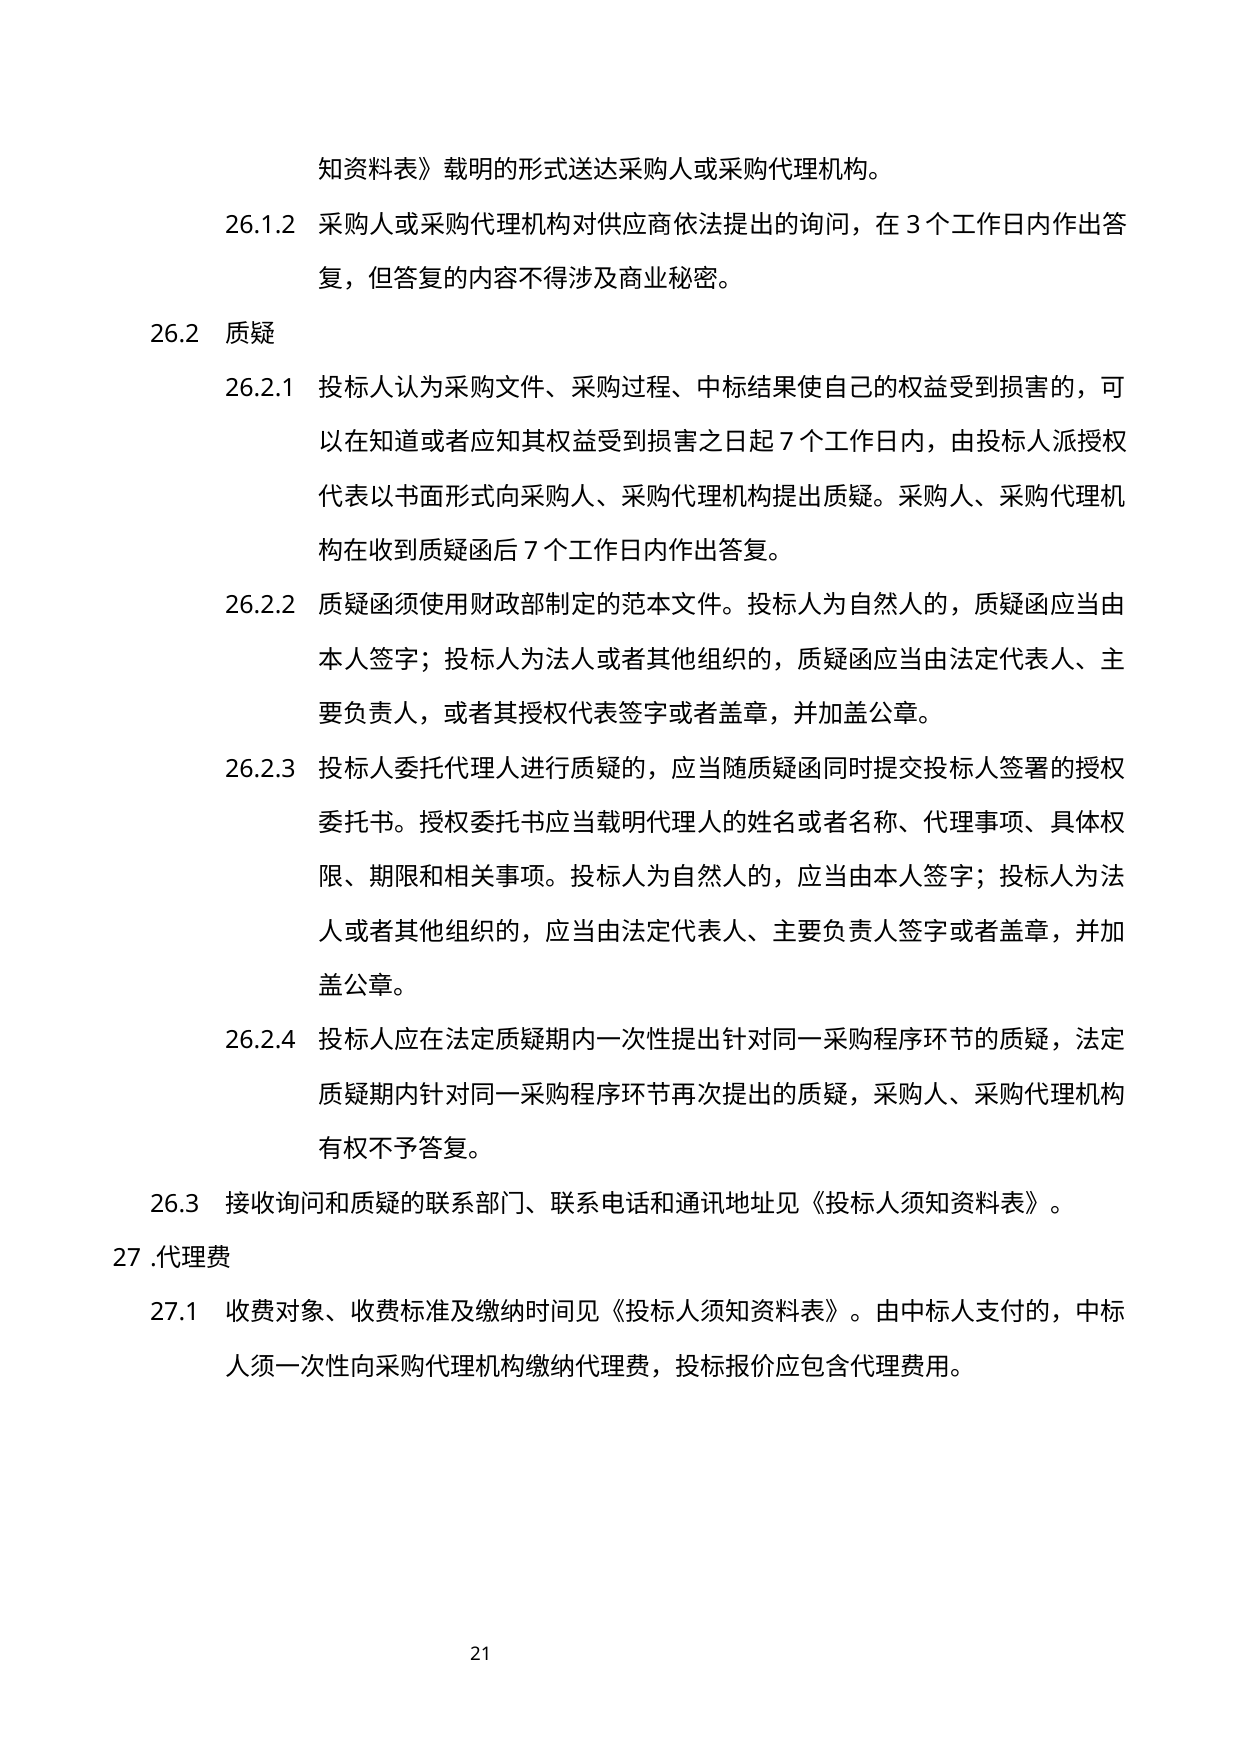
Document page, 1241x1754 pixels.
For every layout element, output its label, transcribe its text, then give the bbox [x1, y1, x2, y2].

list 投标人委托代理人进行质疑的，应当随质疑函同时提交投标人签署的授权委托书。授权委托书应当载明代理人的姓名或者名称、代理事项、具体权限、期限和相关事项。投标人为自然人的，应当由本人签字；投标人为法人或者其他组织的，应当由法定代表人、主要负责人签字或者盖章，并加盖公章。 [225, 748, 1128, 1002]
list 采购人或采购代理机构对供应商依法提出的询问，在3个工作日内作出答复，但答复的内容不得涉及商业秘密。 [225, 204, 1128, 295]
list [225, 150, 1128, 186]
list 质疑 [150, 313, 1128, 349]
list 收费对象、收费标准及缴纳时间见《投标人须知资料表》。由中标人支付的，中标人须一次性向采购代理机构缴纳代理费，投标报价应包含代理费用。 [150, 1292, 1128, 1382]
list 质疑函须使用财政部制定的范本文件。投标人为自然人的，质疑函应当由本人签字；投标人为法人或者其他组织的，质疑函应当由法定代表人、主要负责人，或者其授权代表签字或者盖章，并加盖公章。 [225, 585, 1128, 730]
list 投标人应在法定质疑期内一次性提出针对同一采购程序环节的质疑，法定质疑期内针对同一采购程序环节再次提出的质疑，采购人、采购代理机构有权不予答复。 [225, 1020, 1128, 1165]
list 投标人认为采购文件、采购过程、中标结果使自己的权益受到损害的，可以在知道或者应知其权益受到损害之日起7个工作日内，由投标人派授权代表以书面形式向采购人、采购代理机构提出质疑。采购人、采购代理机构在收到质疑函后7个工作日内作出答复。 [225, 367, 1128, 567]
list 接收询问和质疑的联系部门、联系电话和通讯地址见《投标人须知资料表》。 [150, 1183, 1128, 1219]
list .代理费 [112, 1237, 1128, 1274]
